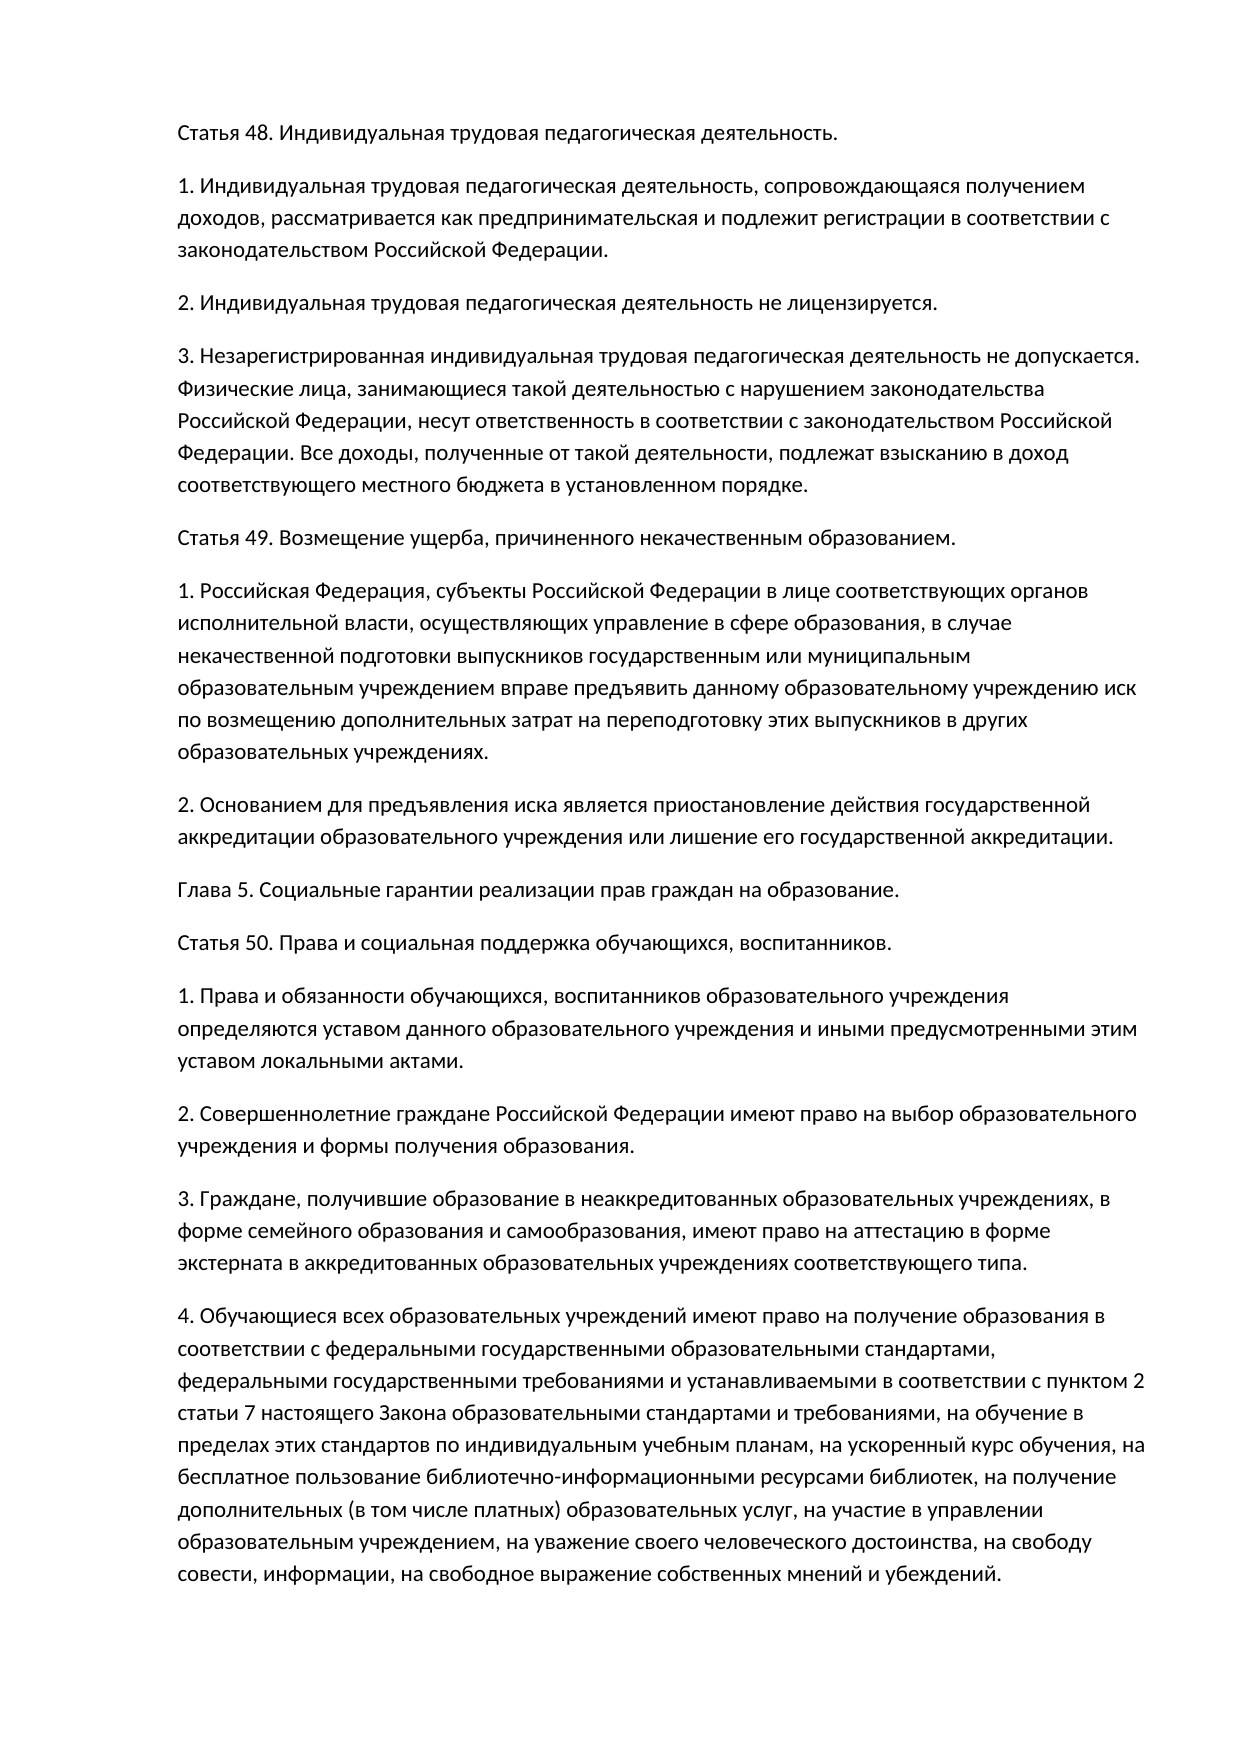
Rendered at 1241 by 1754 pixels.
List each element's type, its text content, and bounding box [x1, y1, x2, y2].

text Статья 50. Права и социальная поддержка обучающихся, воспитанников. [177, 928, 1152, 957]
text 2. Совершеннолетние граждане Российской Федерации имеют право на выбор образовательного учреждения и формы получения образования. [177, 1099, 1152, 1159]
text 1. Индивидуальная трудовая педагогическая деятельность, сопровождающаяся получением доходов, рассматривается как предпринимательская и подлежит регистрации в соответствии с законодательством Российской Федерации. [177, 171, 1152, 263]
text Статья 48. Индивидуальная трудовая педагогическая деятельность. [177, 118, 1152, 146]
text 2. Основанием для предъявления иска является приостановление действия государственной аккредитации образовательного учреждения или лишение его государственной аккредитации. [177, 790, 1152, 851]
text Статья 49. Возмещение ущерба, причиненного некачественным образованием. [177, 523, 1152, 551]
text Глава 5. Социальные гарантии реализации прав граждан на образование. [177, 876, 1152, 903]
text 1. Права и обязанности обучающихся, воспитанников образовательного учреждения определяются уставом данного образовательного учреждения и иными предусмотренными этим уставом локальными актами. [177, 982, 1152, 1074]
text 1. Российская Федерация, субъекты Российской Федерации в лице соответствующих органов исполнительной власти, осуществляющих управление в сфере образования, в случае некачественной подготовки выпускников государственным или муниципальным образовательным учреждением вправе предъявить данному образовательному учреждению иск по возмещению дополнительных затрат на переподготовку этих выпускников в других образовательных учреждениях. [177, 576, 1152, 765]
text 4. Обучающиеся всех образовательных учреждений имеют право на получение образования в соответствии с федеральными государственными образовательными стандартами, федеральными государственными требованиями и устанавливаемыми в соответствии с пунктом 2 статьи 7 настоящего Закона образовательными стандартами и требованиями, на обучение в пределах этих стандартов по индивидуальным учебным планам, на ускоренный курс обучения, на бесплатное пользование библиотечно-информационными ресурсами библиотек, на получение дополнительных (в том числе платных) образовательных услуг, на участие в управлении образовательным учреждением, на уважение своего человеческого достоинства, на свободу совести, информации, на свободное выражение собственных мнений и убеждений. [177, 1302, 1152, 1587]
text 3. Незарегистрированная индивидуальная трудовая педагогическая деятельность не допускается. Физические лица, занимающиеся такой деятельностью с нарушением законодательства Российской Федерации, несут ответственность в соответствии с законодательством Российской Федерации. Все доходы, полученные от такой деятельности, подлежат взысканию в доход соответствующего местного бюджета в установленном порядке. [177, 342, 1152, 498]
text 3. Граждане, получившие образование в неаккредитованных образовательных учреждениях, в форме семейного образования и самообразования, имеют право на аттестацию в форме экстерната в аккредитованных образовательных учреждениях соответствующего типа. [177, 1184, 1152, 1277]
text 2. Индивидуальная трудовая педагогическая деятельность не лицензируется. [177, 288, 1152, 317]
